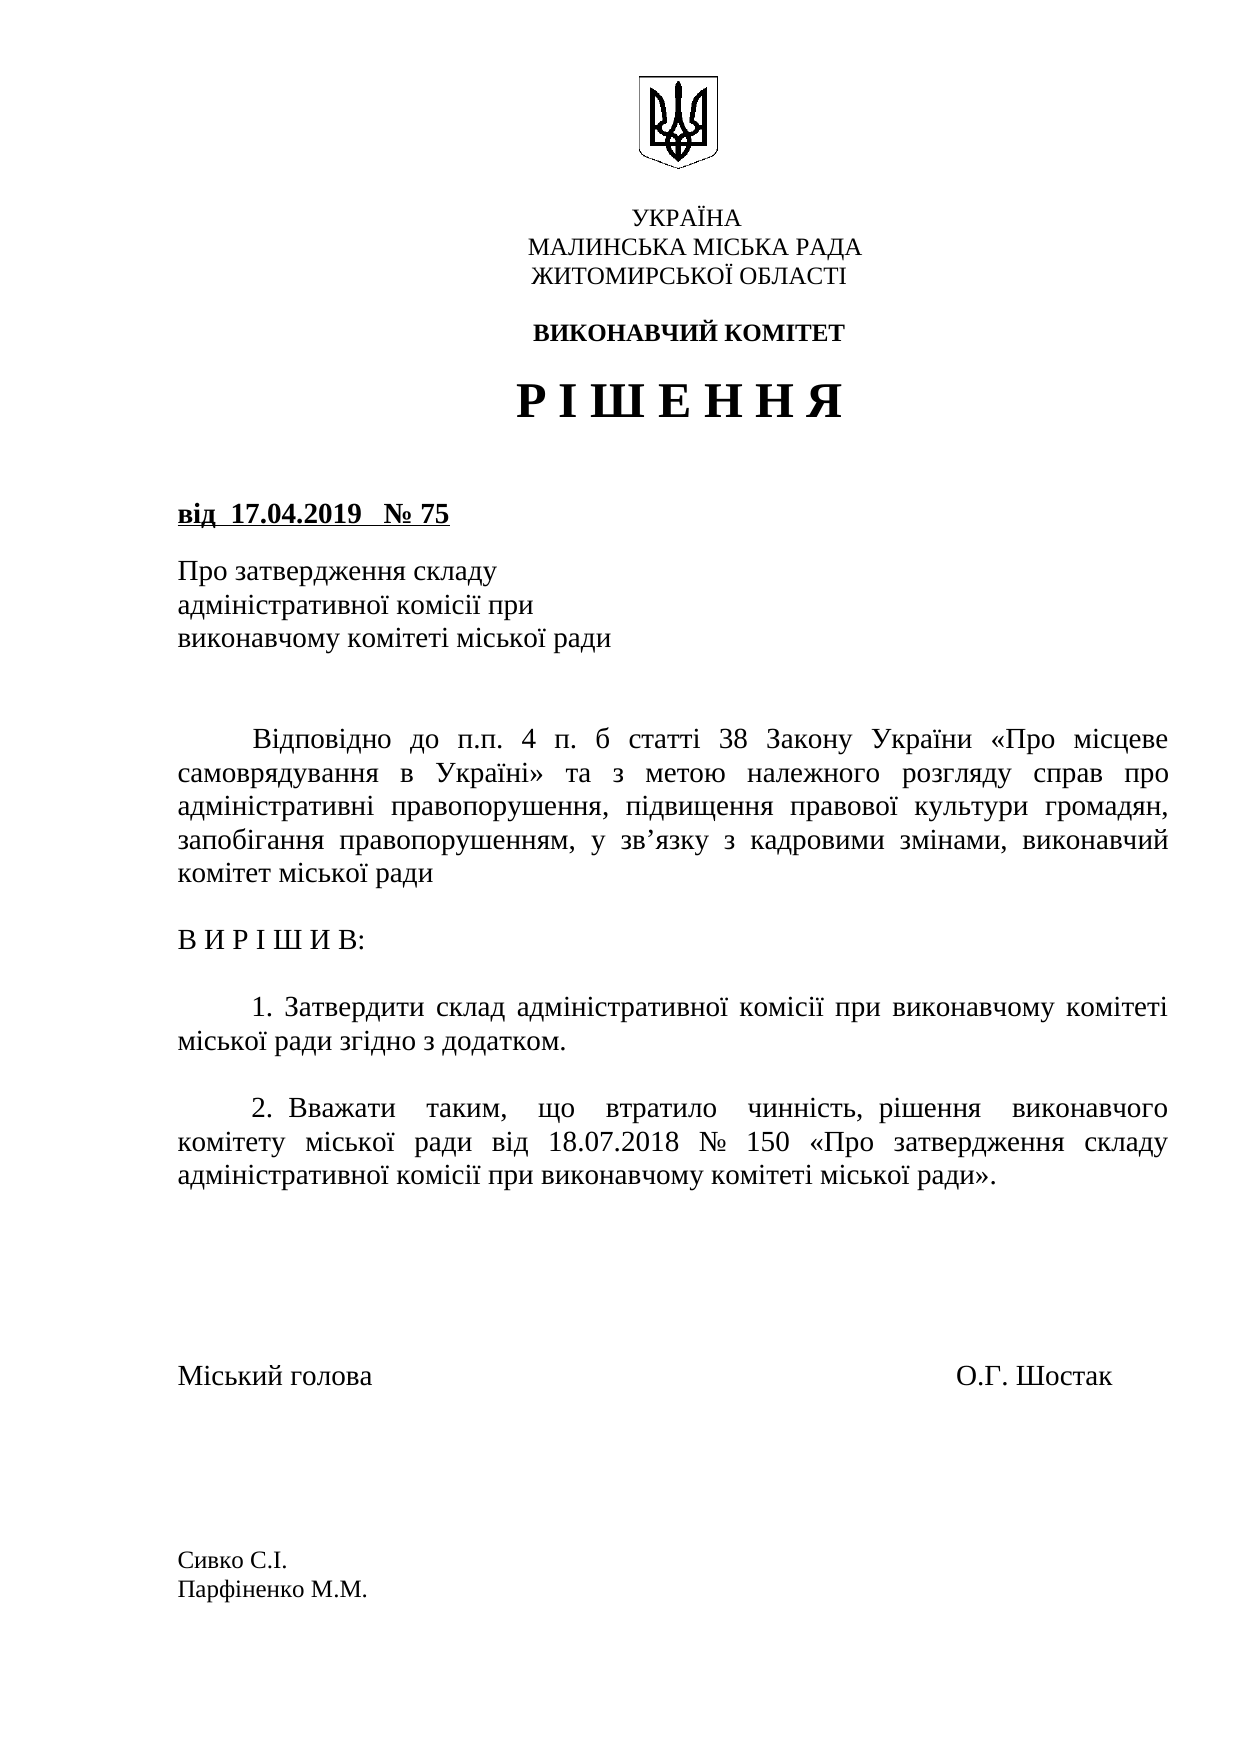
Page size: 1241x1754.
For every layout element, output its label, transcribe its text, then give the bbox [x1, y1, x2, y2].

text Про затвердження складу [177, 553, 1169, 587]
text В И Р І Ш И В: [177, 922, 1169, 956]
text виконавчому комітеті міської ради [177, 621, 1169, 654]
subtitle ВИКОНАВЧИЙ КОМІТЕТ [177, 318, 1169, 347]
picture [637, 75, 719, 170]
text ЖИТОМИРСЬКОЇ ОБЛАСТІ [177, 261, 1169, 290]
text Міський голова О.Г. Шостак [177, 1358, 1169, 1392]
text від 17.04.2019 № 75 [177, 496, 1169, 529]
text 1. Затвердити склад адміністративної комісії при виконавчому комітеті міської ради згідно з додатком. [177, 989, 1169, 1057]
subtitle УКРАЇНА [177, 203, 1169, 232]
text Відповідно до п.п. 4 п. б статті 38 Закону України «Про місцеве самоврядування в Україні» та з метою належного розгляду справ про адміністративні правопорушення, підвищення правової культури громадян, запобігання правопорушенням, у зв’язку з кадровими змінами, виконавчий комітет міської ради [177, 721, 1169, 889]
text 2. Вважати таким, що втратило чинність, рішення виконавчого комітету міської ради від 18.07.2018 № 150 «Про затвердження складу адміністративної комісії при виконавчому комітеті міської ради». [177, 1090, 1169, 1191]
text адміністративної комісії при [177, 587, 1169, 621]
text МАЛИНСЬКА МІСЬКА РАДА [177, 232, 1169, 261]
text Сивко С.І. [177, 1545, 1165, 1574]
text Парфіненко М.М. [177, 1574, 1165, 1603]
subtitle Р І Ш Е Н Н Я [177, 371, 1169, 429]
